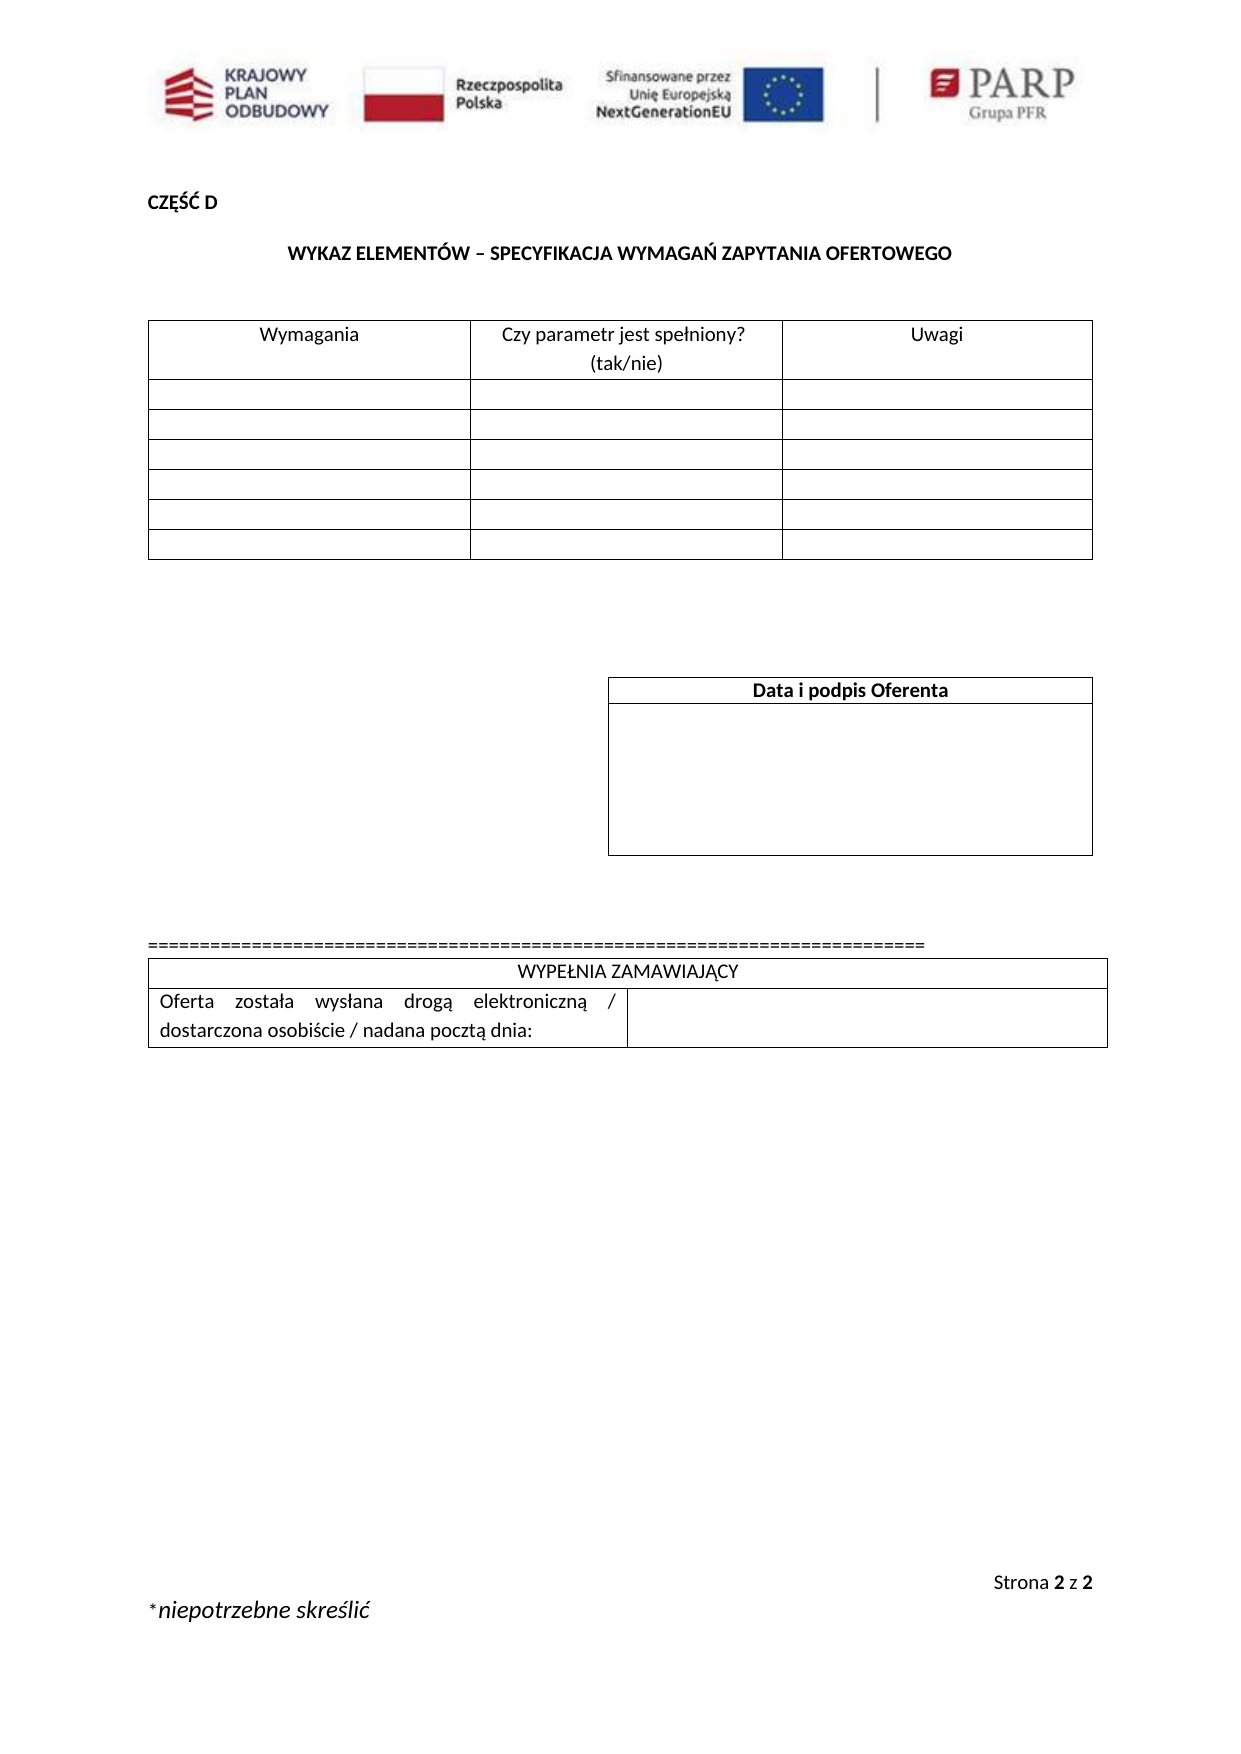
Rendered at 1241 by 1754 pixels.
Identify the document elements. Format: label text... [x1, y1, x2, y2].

text =========================================================================== [148, 932, 1092, 957]
table_cell [149, 500, 470, 529]
table_cell [783, 530, 1092, 559]
table_cell [783, 410, 1092, 439]
table_cell [471, 380, 782, 409]
table_cell Oferta została wysłana drogą elektroniczną / dostarczona osobiście / nadana pocztą dnia: [149, 989, 627, 1047]
table_cell [471, 440, 782, 469]
table_cell [149, 470, 470, 499]
table_cell [471, 530, 782, 559]
table_header Czy parametr jest spełniony? (tak/nie) [471, 321, 782, 379]
text WYKAZ ELEMENTÓW – SPECYFIKACJA WYMAGAŃ ZAPYTANIA OFERTOWEGO [148, 240, 1092, 265]
table_header Uwagi [783, 321, 1092, 379]
table_cell [149, 530, 470, 559]
table_cell [628, 989, 1107, 1047]
table_cell [471, 410, 782, 439]
picture [148, 50, 1092, 140]
table_cell [609, 704, 1092, 855]
table_header WYPEŁNIA ZAMAWIAJĄCY [149, 959, 1107, 987]
table_cell [783, 440, 1092, 469]
table_cell [149, 410, 470, 439]
table_cell [783, 470, 1092, 499]
table_cell [149, 440, 470, 469]
table_cell [471, 500, 782, 529]
table_cell [149, 380, 470, 409]
table_header Data i podpis Oferenta [609, 678, 1092, 703]
table_cell [471, 470, 782, 499]
text CZĘŚĆ D [148, 189, 1092, 214]
table_header Wymagania [149, 321, 470, 379]
table_cell [783, 500, 1092, 529]
table_cell [783, 380, 1092, 409]
